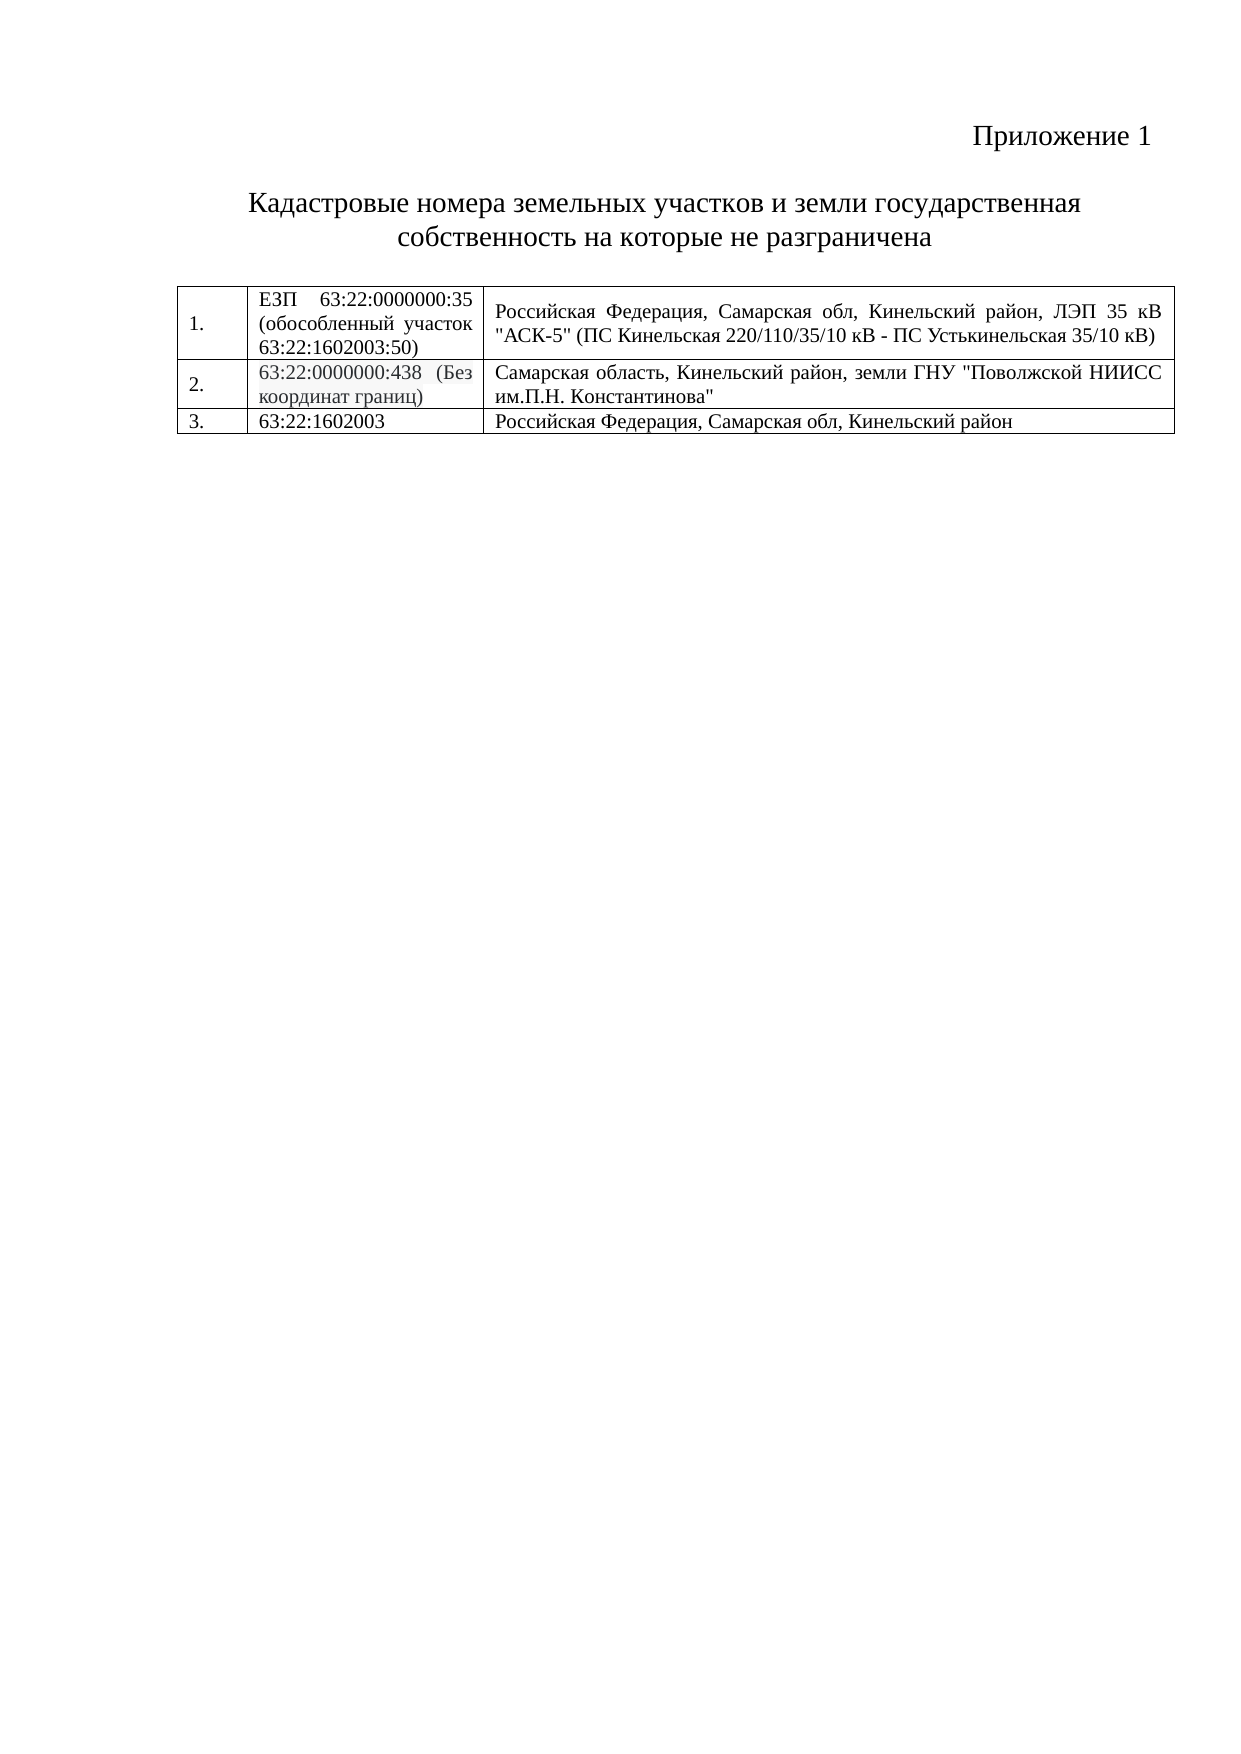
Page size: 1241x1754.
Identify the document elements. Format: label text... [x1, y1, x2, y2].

table_header 1. [178, 287, 247, 359]
table_cell Российская Федерация, Самарская обл, Кинельский район [484, 409, 1174, 433]
table_cell 3. [178, 409, 247, 433]
text Приложение 1 [177, 118, 1152, 152]
table_header ЕЗП 63:22:0000000:35 (обособленный участок 63:22:1602003:50) [248, 287, 483, 359]
table_header Российская Федерация, Самарская обл, Кинельский район, ЛЭП 35 кВ "АСК-5" (ПС Кинельская 220/110/35/10 кВ - ПС Устькинельская 35/10 кВ) [484, 287, 1174, 359]
table_cell 63:22:0000000:438 (Без координат границ) [423, 360, 483, 408]
table_cell 63:22:1602003 [248, 409, 483, 433]
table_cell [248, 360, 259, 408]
table_cell 2. [178, 360, 247, 408]
text Кадастровые номера земельных участков и земли государственная собственность на которые не разграничена [177, 185, 1152, 252]
table_cell Самарская область, Кинельский район, земли ГНУ "Поволжской НИИСС им.П.Н. Константинова" [484, 360, 1174, 408]
